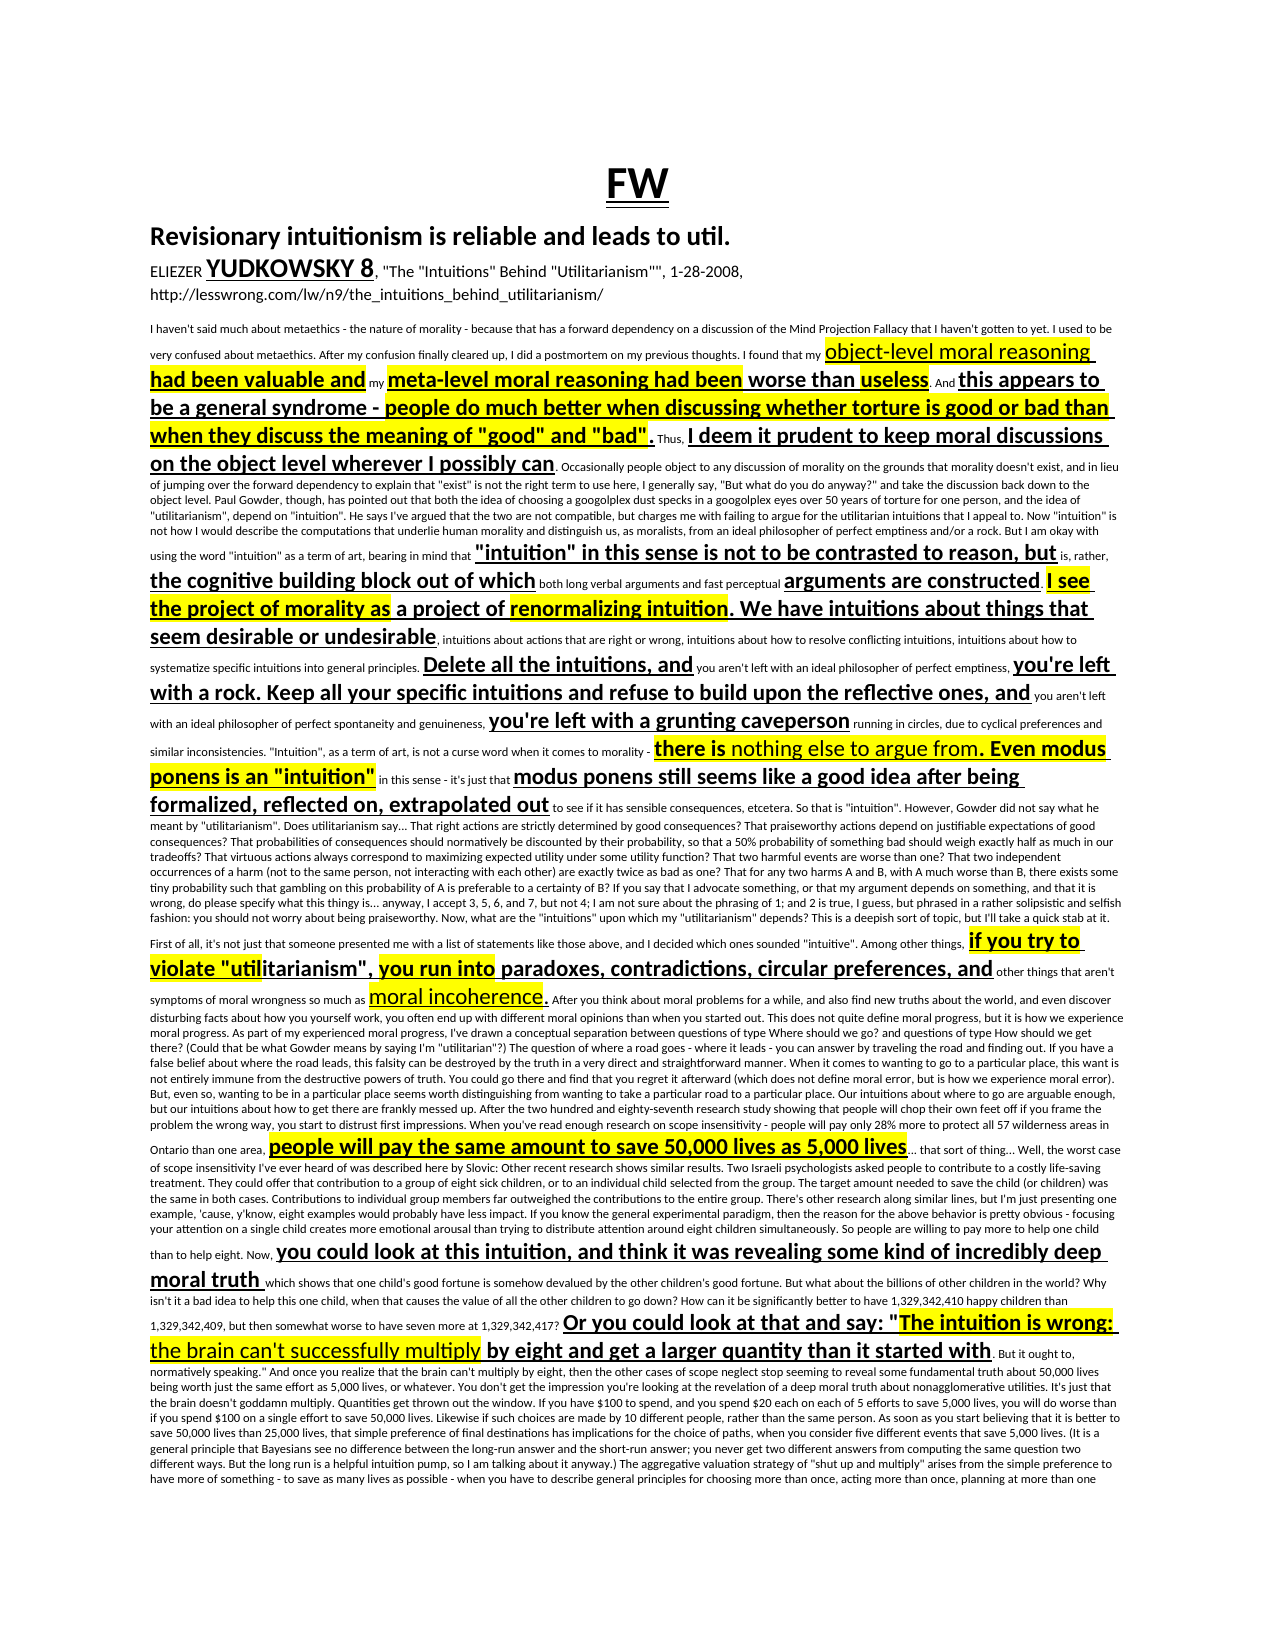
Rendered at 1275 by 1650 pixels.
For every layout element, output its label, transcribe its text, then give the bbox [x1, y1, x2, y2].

subtitle Revisionary intuitionism is reliable and leads to util. [150, 219, 1125, 252]
subtitle FW [150, 154, 1125, 210]
text ELIEZER YUDKOWSKY 8, "The "Intuitions" Behind "Utilitarianism"", 1-28-2008, http://lesswrong.com/lw/n9/the_intuitions_behind_utilitarianism/ [150, 252, 1125, 305]
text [150, 322, 1125, 1487]
